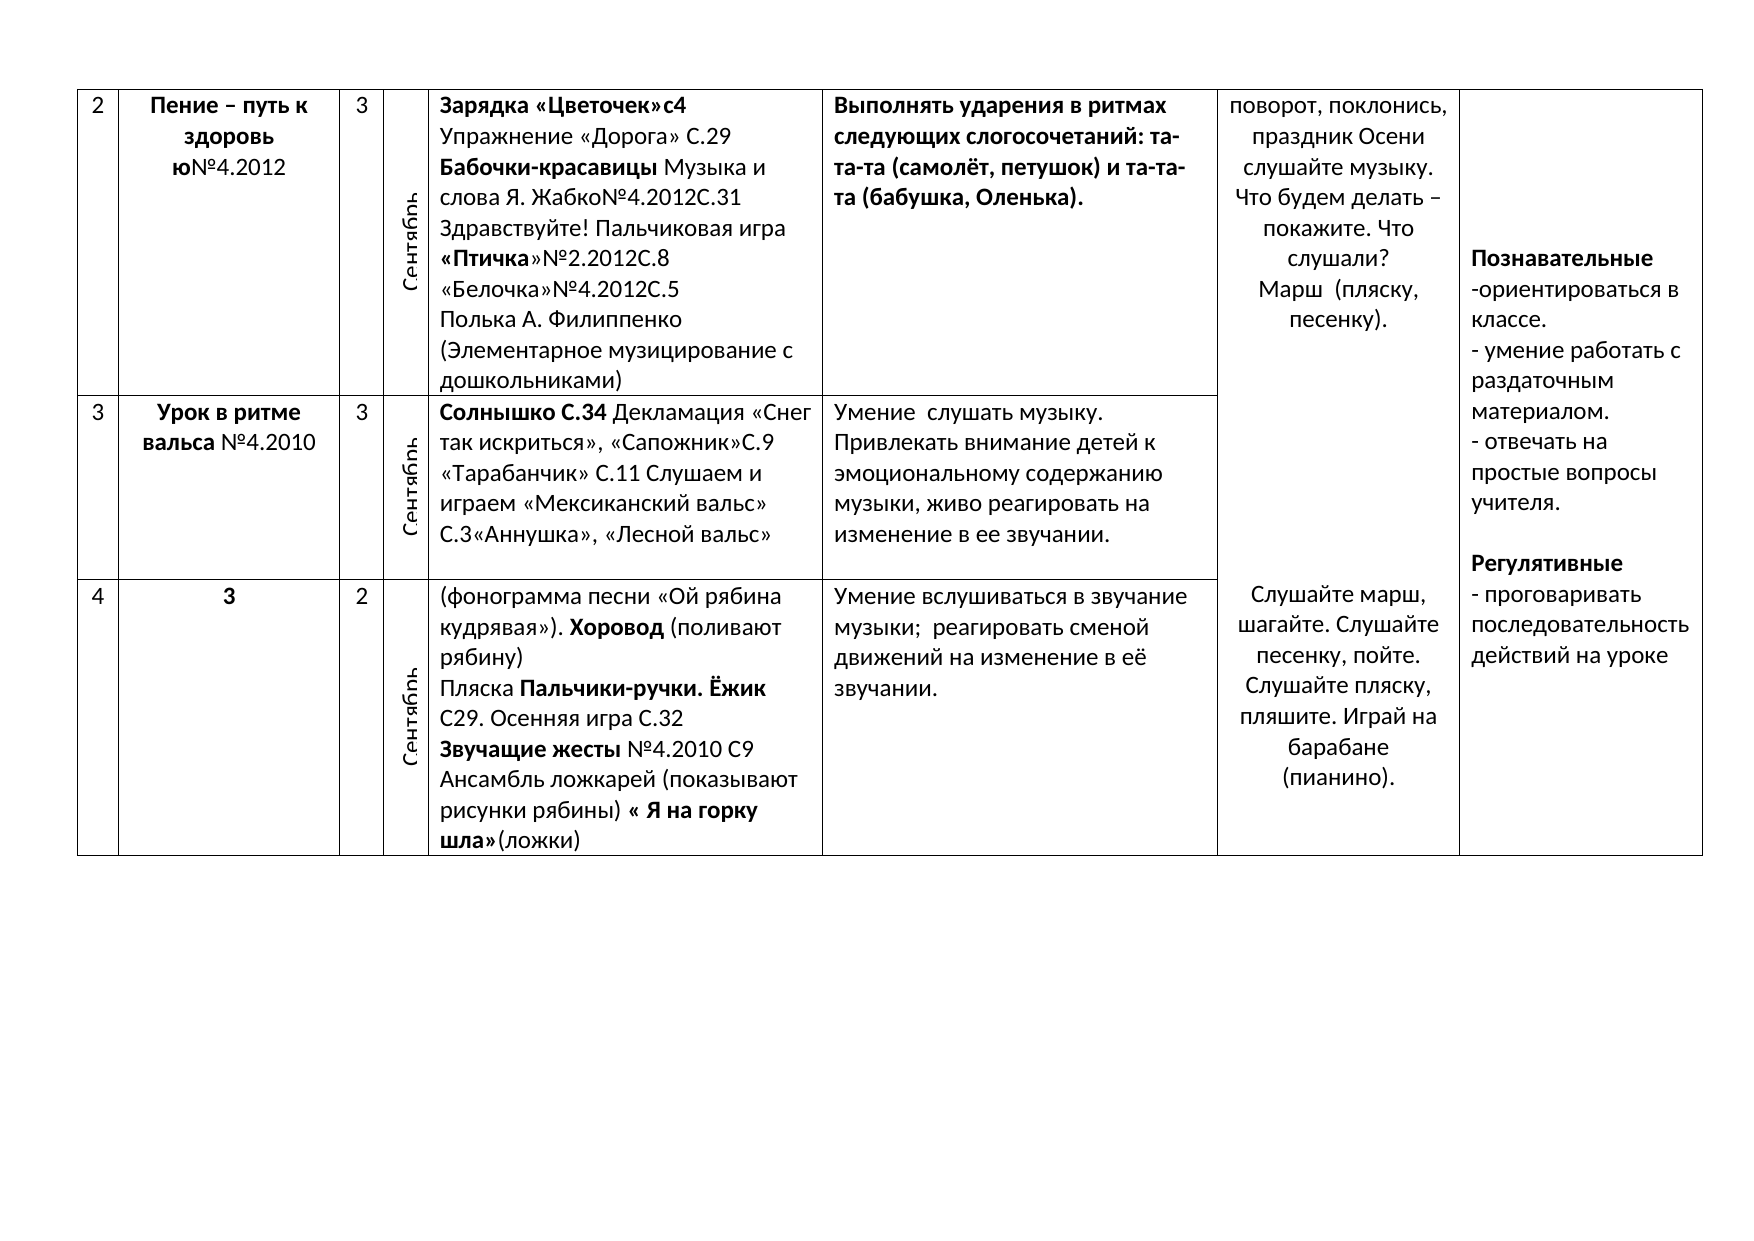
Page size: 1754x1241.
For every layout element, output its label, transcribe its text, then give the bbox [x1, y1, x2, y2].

table_cell 2 [340, 580, 383, 855]
table_cell (фонограмма песни «Ой рябина кудрявая»). Хоровод (поливают рябину) Пляска Пальчики-ручки. Ёжик С29. Осенняя игра С.32 Звучащие жесты №4.2010 С9 Ансамбль ложкарей (показывают рисунки рябины) « Я на горку шла»(ложки) [429, 580, 822, 855]
table_cell Сентябрь [384, 580, 428, 855]
table_cell Урок в ритме вальса №4.2010 [119, 396, 339, 579]
table_cell 3 [340, 396, 383, 579]
table_cell Сентябрь [384, 396, 428, 579]
table_cell Солнышко С.34 Декламация «Снег так искриться», «Сапожник»С.9 «Тарабанчик» С.11 Слушаем и играем «Мексиканский вальс» С.3«Аннушка», «Лесной вальс» [429, 396, 822, 579]
table_cell Марш, пляска, песенка, галоп, стойте прямо, идите ровно, идите на носках, тяни носок, возьмитесь за руки, кружитесь, постройтесь по два (парами) поворот, поклонись, праздник Осени слушайте музыку. Что будем делать – покажите. Что слушали? Марш (пляску, песенку). Слушайте марш, шагайте. Слушайте песенку, пойте. Слушайте пляску, пляшите. Играй на барабане (пианино). [1218, 90, 1459, 855]
table_cell 3 [340, 90, 383, 395]
table_cell Коммуникативные -постановка вопросов - умение выражать свои мысли полно и точно. Познавательные -ориентироваться в классе. - умение работать с раздаточным материалом. - отвечать на простые вопросы учителя. Регулятивные - проговаривать последовательность действий на уроке Коммуникативные С помощью учителя выявляет проблему и оценивает предполагаемые способы ее разрешения [1460, 90, 1702, 855]
table_cell Умение слушать музыку. Привлекать внимание детей к эмоциональному содержанию музыки, живо реагировать на изменение в ее звучании. [823, 396, 1217, 579]
table_cell 3 [78, 396, 118, 579]
table_cell 4 [78, 580, 118, 855]
table_cell Пение – путь к здоровью№4.2012 [119, 90, 339, 395]
table_cell 2 [78, 90, 118, 395]
table_cell Сентябрь [384, 90, 428, 395]
table_cell Зарядка «Цветочек»с4 Упражнение «Дорога» С.29 Бабочки-красавицы Музыка и слова Я. Жабко№4.2012С.31 Здравствуйте! Пальчиковая игра «Птичка»№2.2012С.8 «Белочка»№4.2012С.5 Полька А. Филиппенко (Элементарное музицирование с дошкольниками) [429, 90, 822, 395]
table_cell Умение вслушиваться в звучание музыки; реагировать сменой движений на изменение в её звучании. [823, 580, 1217, 855]
table_cell Выполнять ударения в ритмах следующих слогосочетаний: та-та-та (самолёт, петушок) и та-та-та (бабушка, Оленька). [823, 90, 1217, 395]
table_cell 3 [119, 580, 339, 855]
